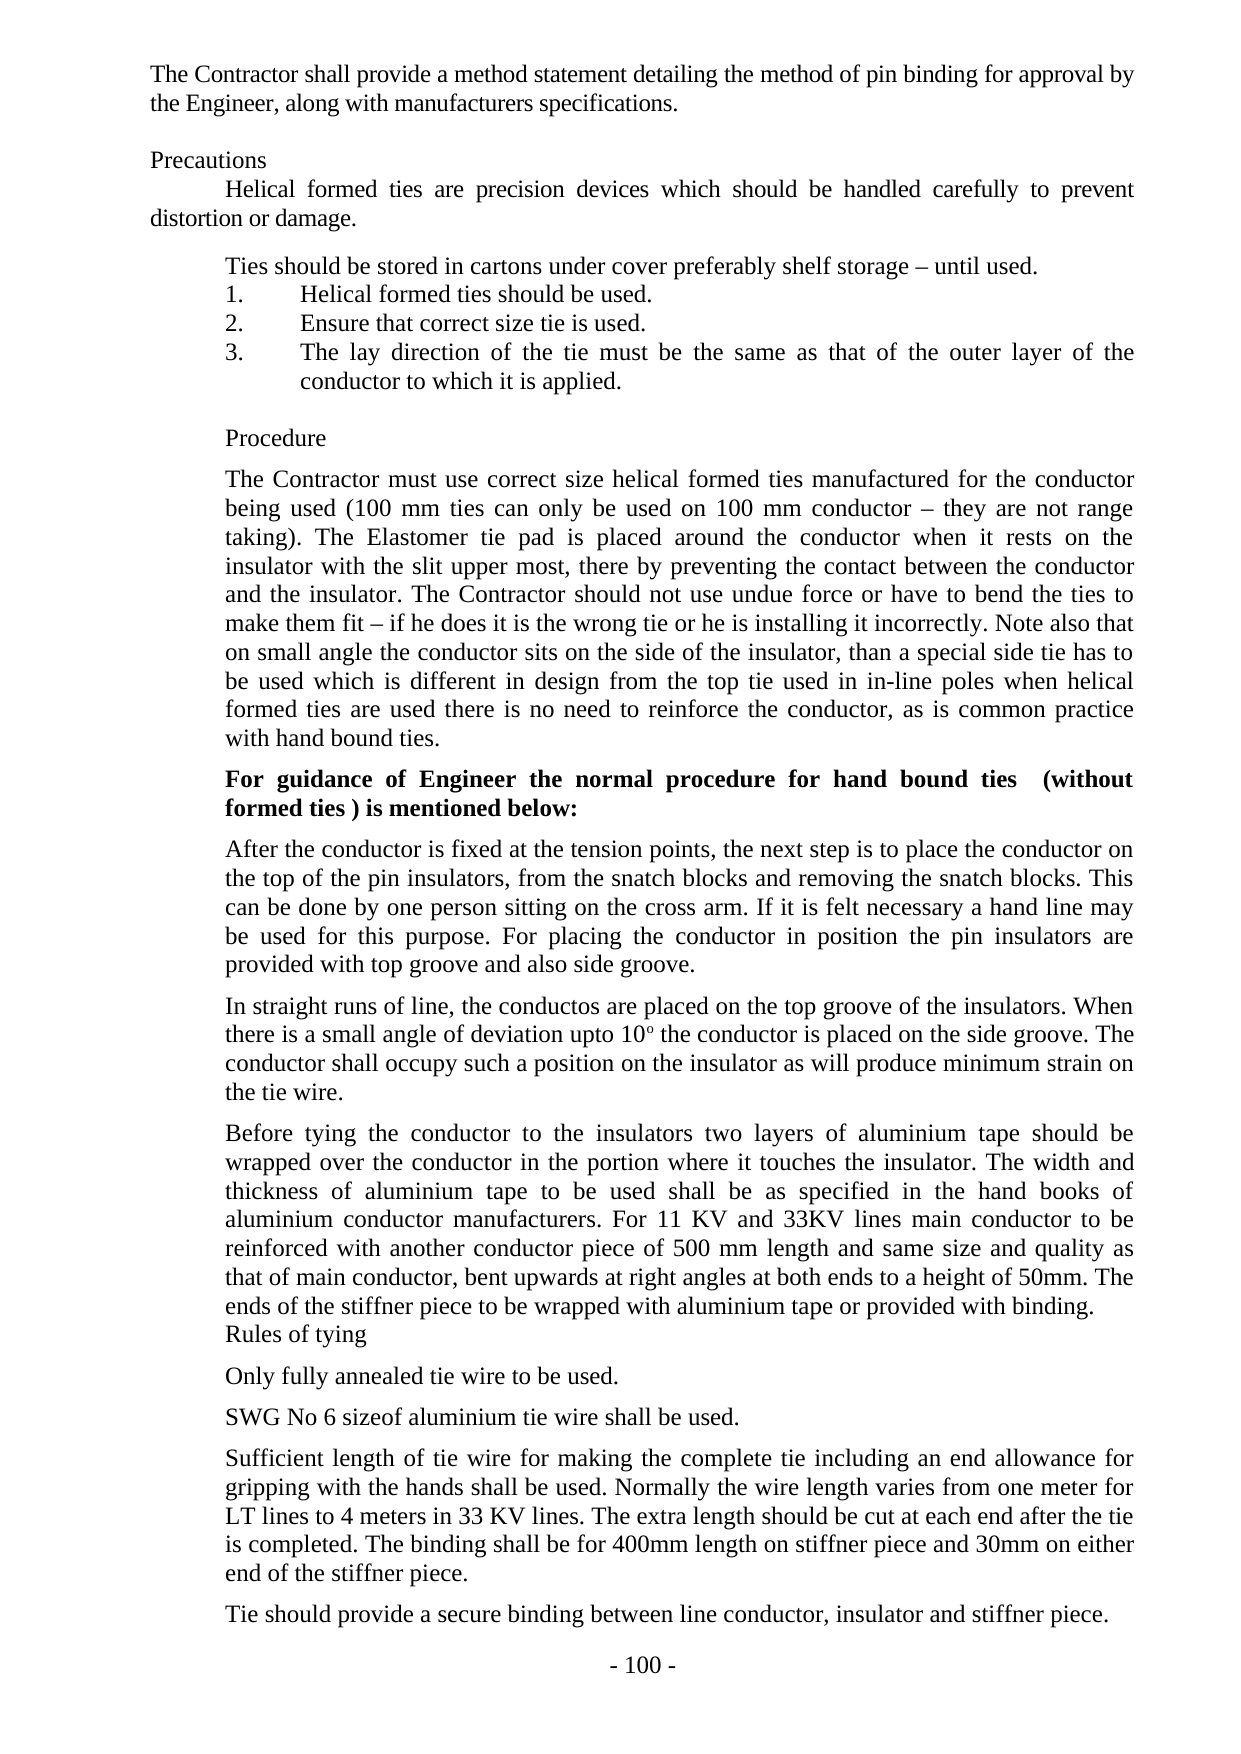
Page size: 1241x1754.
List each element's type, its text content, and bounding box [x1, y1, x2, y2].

subtitle Procedure [225, 423, 1135, 452]
subtitle Precautions [150, 145, 1135, 174]
text Only fully annealed tie wire to be used. [225, 1361, 1135, 1389]
text In straight runs of line, the conductos are placed on the top groove of the insulators. When there is a small angle of deviation upto 10o the conductor is placed on the side groove. The conductor shall occupy such a position on the insulator as will produce minimum strain on the tie wire. [225, 991, 1135, 1106]
text SWG No 6 sizeof aluminium tie wire shall be used. [225, 1402, 1135, 1431]
text Sufficient length of tie wire for making the complete tie including an end allowance for gripping with the hands shall be used. Normally the wire length varies from one meter for LT lines to 4 meters in 33 KV lines. The extra length should be cut at each end after the tie is completed. The binding shall be for 400mm length on stiffner piece and 30mm on either end of the stiffner piece. [225, 1443, 1135, 1587]
text The Contractor must use correct size helical formed ties manufactured for the conductor being used (100 mm ties can only be used on 100 mm conductor – they are not range taking). The Elastomer tie pad is placed around the conductor when it rests on the insulator with the slit upper most, there by preventing the contact between the conductor and the insulator. The Contractor should not use undue force or have to bend the ties to make them fit – if he does it is the wrong tie or he is installing it incorrectly. Note also that on small angle the conductor sits on the side of the insulator, than a special side tie has to be used which is different in design from the top tie used in in-line poles when helical formed ties are used there is no need to reinforce the conductor, as is common practice with hand bound ties. [225, 464, 1135, 752]
text 3. The lay direction of the tie must be the same as that of the outer layer of the conductor to which it is applied. [225, 337, 1135, 394]
text 1. Helical formed ties should be used. [150, 279, 1135, 308]
subtitle Rules of tying [150, 1319, 1135, 1348]
text 2. Ensure that correct size tie is used. [150, 308, 1135, 337]
text Before tying the conductor to the insulators two layers of aluminium tape should be wrapped over the conductor in the portion where it touches the insulator. The width and thickness of aluminium tape to be used shall be as specified in the hand books of aluminium conductor manufacturers. For 11 KV and 33KV lines main conductor to be reinforced with another conductor piece of 500 mm length and same size and quality as that of main conductor, bent upwards at right angles at both ends to a height of 50mm. The ends of the stiffner piece to be wrapped with aluminium tape or provided with binding. [225, 1118, 1135, 1319]
text Helical formed ties are precision devices which should be handled carefully to prevent distortion or damage. [150, 174, 1135, 232]
text Ties should be stored in cartons under cover preferably shelf storage – until used. [150, 251, 1135, 279]
text After the conductor is fixed at the tension points, the next step is to place the conductor on the top of the pin insulators, from the snatch blocks and removing the snatch blocks. This can be done by one person sitting on the cross arm. If it is felt necessary a hand line may be used for this purpose. For placing the conductor in position the pin insulators are provided with top groove and also side groove. [225, 834, 1135, 978]
text The Contractor shall provide a method statement detailing the method of pin binding for approval by the Engineer, along with manufacturers specifications. [150, 59, 1135, 117]
text Tie should provide a secure binding between line conductor, insulator and stiffner piece. [225, 1599, 1135, 1628]
text For guidance of Engineer the normal procedure for hand bound ties (without formed ties ) is mentioned below: [225, 764, 1135, 822]
